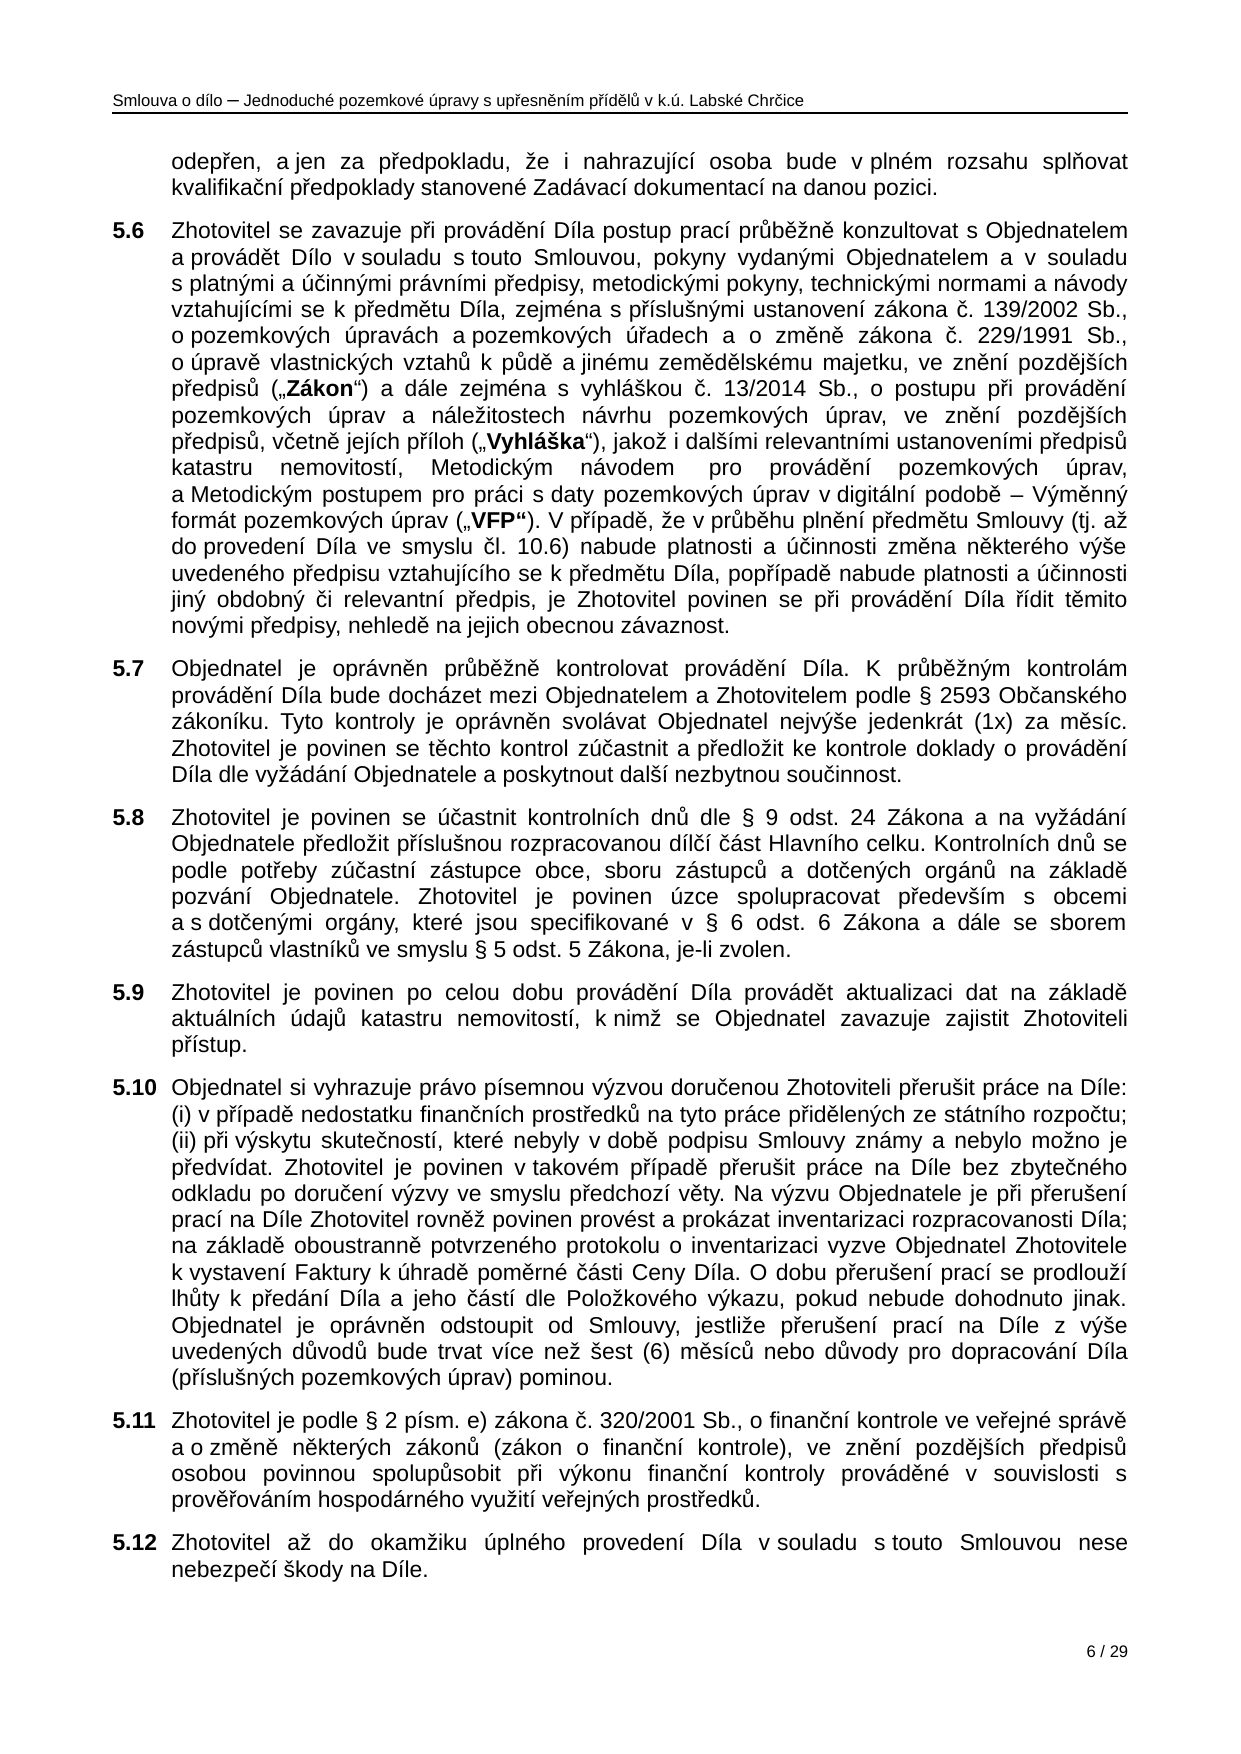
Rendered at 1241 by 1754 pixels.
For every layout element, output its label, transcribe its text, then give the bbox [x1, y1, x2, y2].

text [112, 148, 1128, 200]
text Zhotovitel se zavazuje při provádění Díla postup prací průběžně konzultovat s Objednatelem a provádět Dílo v souladu s touto Smlouvou, pokyny vydanými Objednatelem a v souladu s platnými a účinnými právními předpisy, metodickými pokyny, technickými normami a návody vztahujícími se k předmětu Díla, zejména s příslušnými ustanovení zákona č. 139/2002 Sb., o pozemkových úpravách a pozemkových úřadech a o změně zákona č. 229/1991 Sb., o úpravě vlastnických vztahů k půdě a jinému zemědělskému majetku, ve znění pozdějších předpisů („Zákon“) a dále zejména s vyhláškou č. 13/2014 Sb., o postupu při provádění pozemkových úprav a náležitostech návrhu pozemkových úprav, ve znění pozdějších předpisů, včetně jejích příloh („Vyhláška“), jakož i dalšími relevantními ustanoveními předpisů katastru nemovitostí, Metodickým návodem pro provádění pozemkových úprav, a Metodickým postupem pro práci s daty pozemkových úprav v digitální podobě – Výměnný formát pozemkových úprav („VFP“). V případě, že v průběhu plnění předmětu Smlouvy (tj. až do provedení Díla ve smyslu čl. 10.6) nabude platnosti a účinnosti změna některého výše uvedeného předpisu vztahujícího se k předmětu Díla, popřípadě nabude platnosti a účinnosti jiný obdobný či relevantní předpis, je Zhotovitel povinen se při provádění Díla řídit těmito novými předpisy, nehledě na jejich obecnou závaznost. [112, 217, 1128, 639]
text Zhotovitel je povinen se účastnit kontrolních dnů dle § 9 odst. 24 Zákona a na vyžádání Objednatele předložit příslušnou rozpracovanou dílčí část Hlavního celku. Kontrolních dnů se podle potřeby zúčastní zástupce obce, sboru zástupců a dotčených orgánů na základě pozvání Objednatele. Zhotovitel je povinen úzce spolupracovat především s obcemi a s dotčenými orgány, které jsou specifikované v § 6 odst. 6 Zákona a dále se sborem zástupců vlastníků ve smyslu § 5 odst. 5 Zákona, je-li zvolen. [112, 804, 1128, 962]
text Objednatel je oprávněn průběžně kontrolovat provádění Díla. K průběžným kontrolám provádění Díla bude docházet mezi Objednatelem a Zhotovitelem podle § 2593 Občanského zákoníku. Tyto kontroly je oprávněn svolávat Objednatel nejvýše jedenkrát (1x) za měsíc. Zhotovitel je povinen se těchto kontrol zúčastnit a předložit ke kontrole doklady o provádění Díla dle vyžádání Objednatele a poskytnout další nezbytnou součinnost. [112, 655, 1128, 787]
text Zhotovitel až do okamžiku úplného provedení Díla v souladu s touto Smlouvou nese nebezpečí škody na Díle. [112, 1529, 1128, 1582]
text Objednatel si vyhrazuje právo písemnou výzvou doručenou Zhotoviteli přerušit práce na Díle: (i) v případě nedostatku finančních prostředků na tyto práce přidělených ze státního rozpočtu; (ii) při výskytu skutečností, které nebyly v době podpisu Smlouvy známy a nebylo možno je předvídat. Zhotovitel je povinen v takovém případě přerušit práce na Díle bez zbytečného odkladu po doručení výzvy ve smyslu předchozí věty. Na výzvu Objednatele je při přerušení prací na Díle Zhotovitel rovněž povinen provést a prokázat inventarizaci rozpracovanosti Díla; na základě oboustranně potvrzeného protokolu o inventarizaci vyzve Objednatel Zhotovitele k vystavení Faktury k úhradě poměrné části Ceny Díla. O dobu přerušení prací se prodlouží lhůty k předání Díla a jeho částí dle Položkového výkazu, pokud nebude dohodnuto jinak. Objednatel je oprávněn odstoupit od Smlouvy, jestliže přerušení prací na Díle z výše uvedených důvodů bude trvat více než šest (6) měsíců nebo důvody pro dopracování Díla (příslušných pozemkových úprav) pominou. [112, 1074, 1128, 1391]
text Zhotovitel je povinen po celou dobu provádění Díla provádět aktualizaci dat na základě aktuálních údajů katastru nemovitostí, k nimž se Objednatel zavazuje zajistit Zhotoviteli přístup. [112, 979, 1128, 1058]
text Zhotovitel je podle § 2 písm. e) zákona č. 320/2001 Sb., o finanční kontrole ve veřejné správě a o změně některých zákonů (zákon o finanční kontrole), ve znění pozdějších předpisů osobou povinnou spolupůsobit při výkonu finanční kontroly prováděné v souvislosti s prověřováním hospodárného využití veřejných prostředků. [112, 1407, 1128, 1513]
